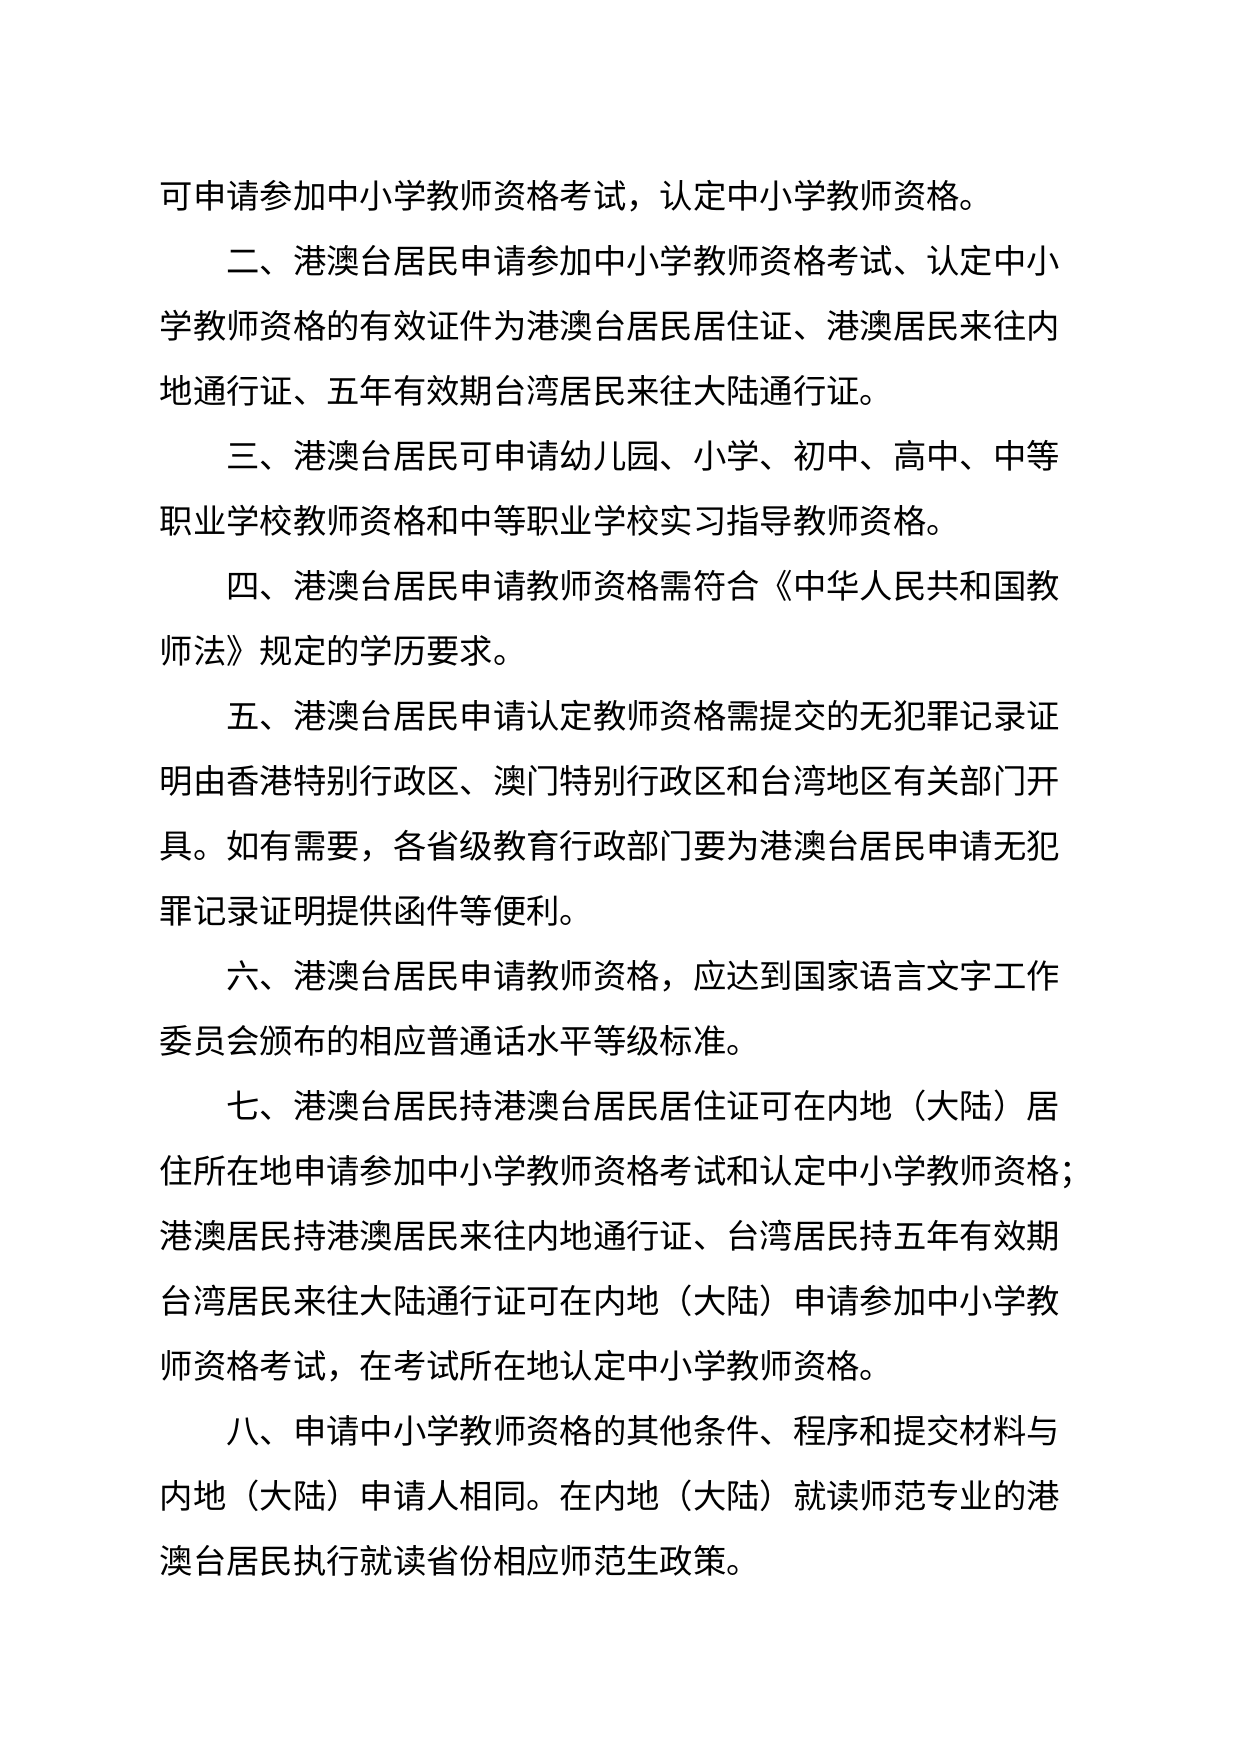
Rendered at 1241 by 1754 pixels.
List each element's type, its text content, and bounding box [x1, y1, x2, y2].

text 五、港澳台居民申请认定教师资格需提交的无犯罪记录证明由香港特别行政区、澳门特别行政区和台湾地区有关部门开具。如有需要，各省级教育行政部门要为港澳台居民申请无犯罪记录证明提供函件等便利。 [159, 682, 1092, 942]
text 二、港澳台居民申请参加中小学教师资格考试、认定中小学教师资格的有效证件为港澳台居民居住证、港澳居民来往内地通行证、五年有效期台湾居民来往大陆通行证。 [159, 227, 1092, 422]
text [159, 162, 1092, 227]
text 六、港澳台居民申请教师资格，应达到国家语言文字工作委员会颁布的相应普通话水平等级标准。 [159, 942, 1092, 1072]
text 八、申请中小学教师资格的其他条件、程序和提交材料与内地（大陆）申请人相同。在内地（大陆）就读师范专业的港澳台居民执行就读省份相应师范生政策。 [159, 1397, 1092, 1592]
text 七、港澳台居民持港澳台居民居住证可在内地（大陆）居住所在地申请参加中小学教师资格考试和认定中小学教师资格；港澳居民持港澳居民来往内地通行证、台湾居民持五年有效期台湾居民来往大陆通行证可在内地（大陆）申请参加中小学教师资格考试，在考试所在地认定中小学教师资格。 [159, 1072, 1092, 1397]
text 四、港澳台居民申请教师资格需符合《中华人民共和国教师法》规定的学历要求。 [159, 552, 1092, 682]
text 三、港澳台居民可申请幼儿园、小学、初中、高中、中等职业学校教师资格和中等职业学校实习指导教师资格。 [159, 422, 1092, 552]
